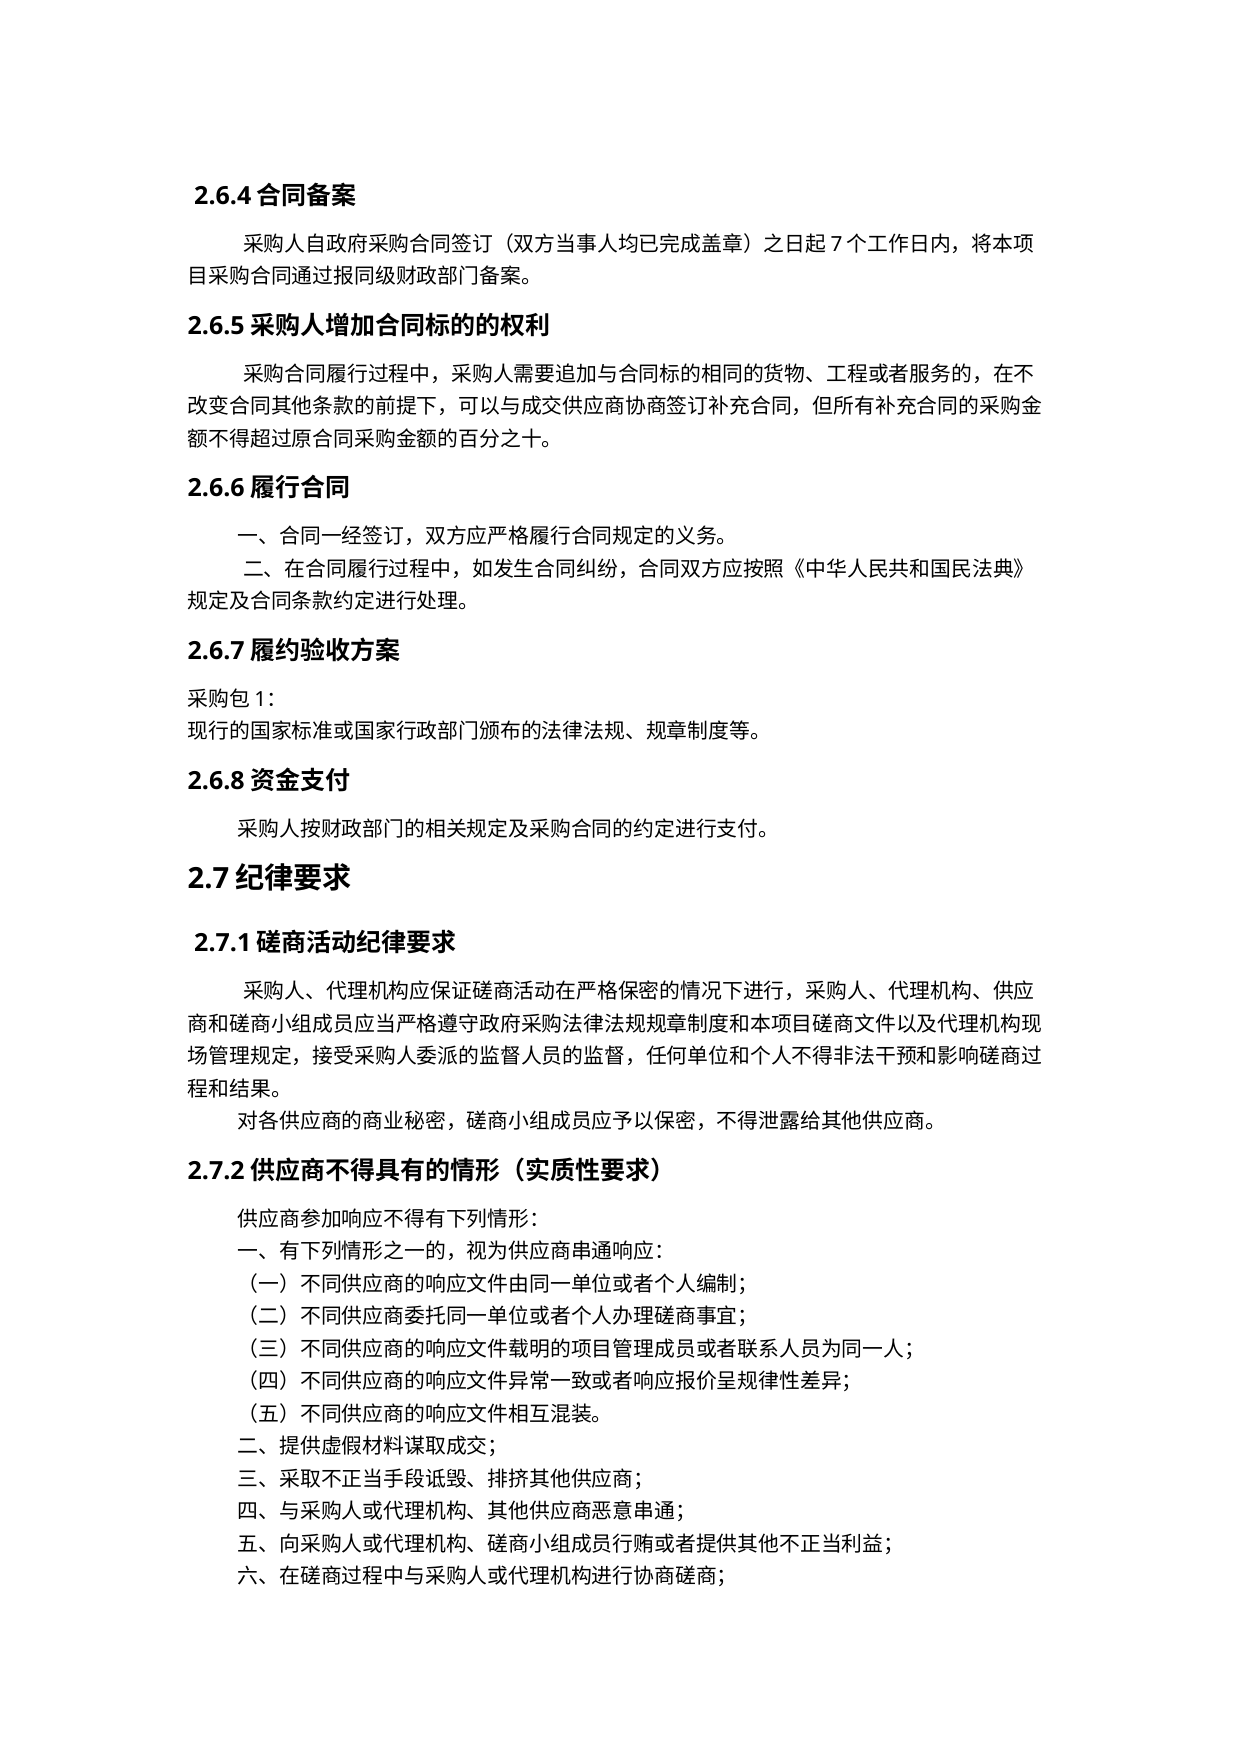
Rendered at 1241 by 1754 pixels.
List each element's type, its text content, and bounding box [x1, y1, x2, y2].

text 三、采取不正当手段诋毁、排挤其他供应商； [187, 1462, 1053, 1494]
text 四、与采购人或代理机构、其他供应商恶意串通； [187, 1494, 1053, 1527]
text 五、向采购人或代理机构、磋商小组成员行贿或者提供其他不正当利益； [187, 1527, 1053, 1559]
text 采购人按财政部门的相关规定及采购合同的约定进行支付。 [187, 812, 1053, 844]
text 2.7纪律要求 [187, 844, 1053, 909]
text 二、在合同履行过程中，如发生合同纠纷，合同双方应按照《中华人民共和国民法典》规定及合同条款约定进行处理。 [187, 552, 1053, 617]
text （一）不同供应商的响应文件由同一单位或者个人编制； [187, 1267, 1053, 1299]
text 2.7.2供应商不得具有的情形（实质性要求） [187, 1137, 1053, 1202]
text （三）不同供应商的响应文件载明的项目管理成员或者联系人员为同一人； [187, 1332, 1053, 1364]
text 采购人、代理机构应保证磋商活动在严格保密的情况下进行，采购人、代理机构、供应商和磋商小组成员应当严格遵守政府采购法律法规规章制度和本项目磋商文件以及代理机构现场管理规定，接受采购人委派的监督人员的监督，任何单位和个人不得非法干预和影响磋商过程和结果。 [187, 974, 1053, 1104]
text （五）不同供应商的响应文件相互混装。 [187, 1397, 1053, 1429]
text 二、提供虚假材料谋取成交； [187, 1429, 1053, 1462]
text 对各供应商的商业秘密，磋商小组成员应予以保密，不得泄露给其他供应商。 [187, 1104, 1053, 1137]
text 一、合同一经签订，双方应严格履行合同规定的义务。 [187, 519, 1053, 552]
text 2.6.7履约验收方案 [187, 617, 1053, 682]
text （四）不同供应商的响应文件异常一致或者响应报价呈规律性差异； [187, 1364, 1053, 1397]
text 采购合同履行过程中，采购人需要追加与合同标的相同的货物、工程或者服务的，在不改变合同其他条款的前提下，可以与成交供应商协商签订补充合同，但所有补充合同的采购金额不得超过原合同采购金额的百分之十。 [187, 357, 1053, 454]
text 2.7.1磋商活动纪律要求 [187, 909, 1053, 974]
text 2.6.6履行合同 [187, 454, 1053, 519]
text 2.6.4合同备案 [187, 162, 1053, 227]
text 供应商参加响应不得有下列情形： [187, 1202, 1053, 1234]
text 2.6.5采购人增加合同标的的权利 [187, 292, 1053, 357]
text 采购人自政府采购合同签订（双方当事人均已完成盖章）之日起7个工作日内，将本项目采购合同通过报同级财政部门备案。 [187, 227, 1053, 292]
text 现行的国家标准或国家行政部门颁布的法律法规、规章制度等。 [187, 714, 1053, 747]
text （二）不同供应商委托同一单位或者个人办理磋商事宜； [187, 1299, 1053, 1332]
text 2.6.8资金支付 [187, 747, 1053, 812]
text 采购包1： [187, 682, 1053, 714]
text 一、有下列情形之一的，视为供应商串通响应： [187, 1234, 1053, 1267]
text 六、在磋商过程中与采购人或代理机构进行协商磋商； [187, 1559, 1053, 1592]
